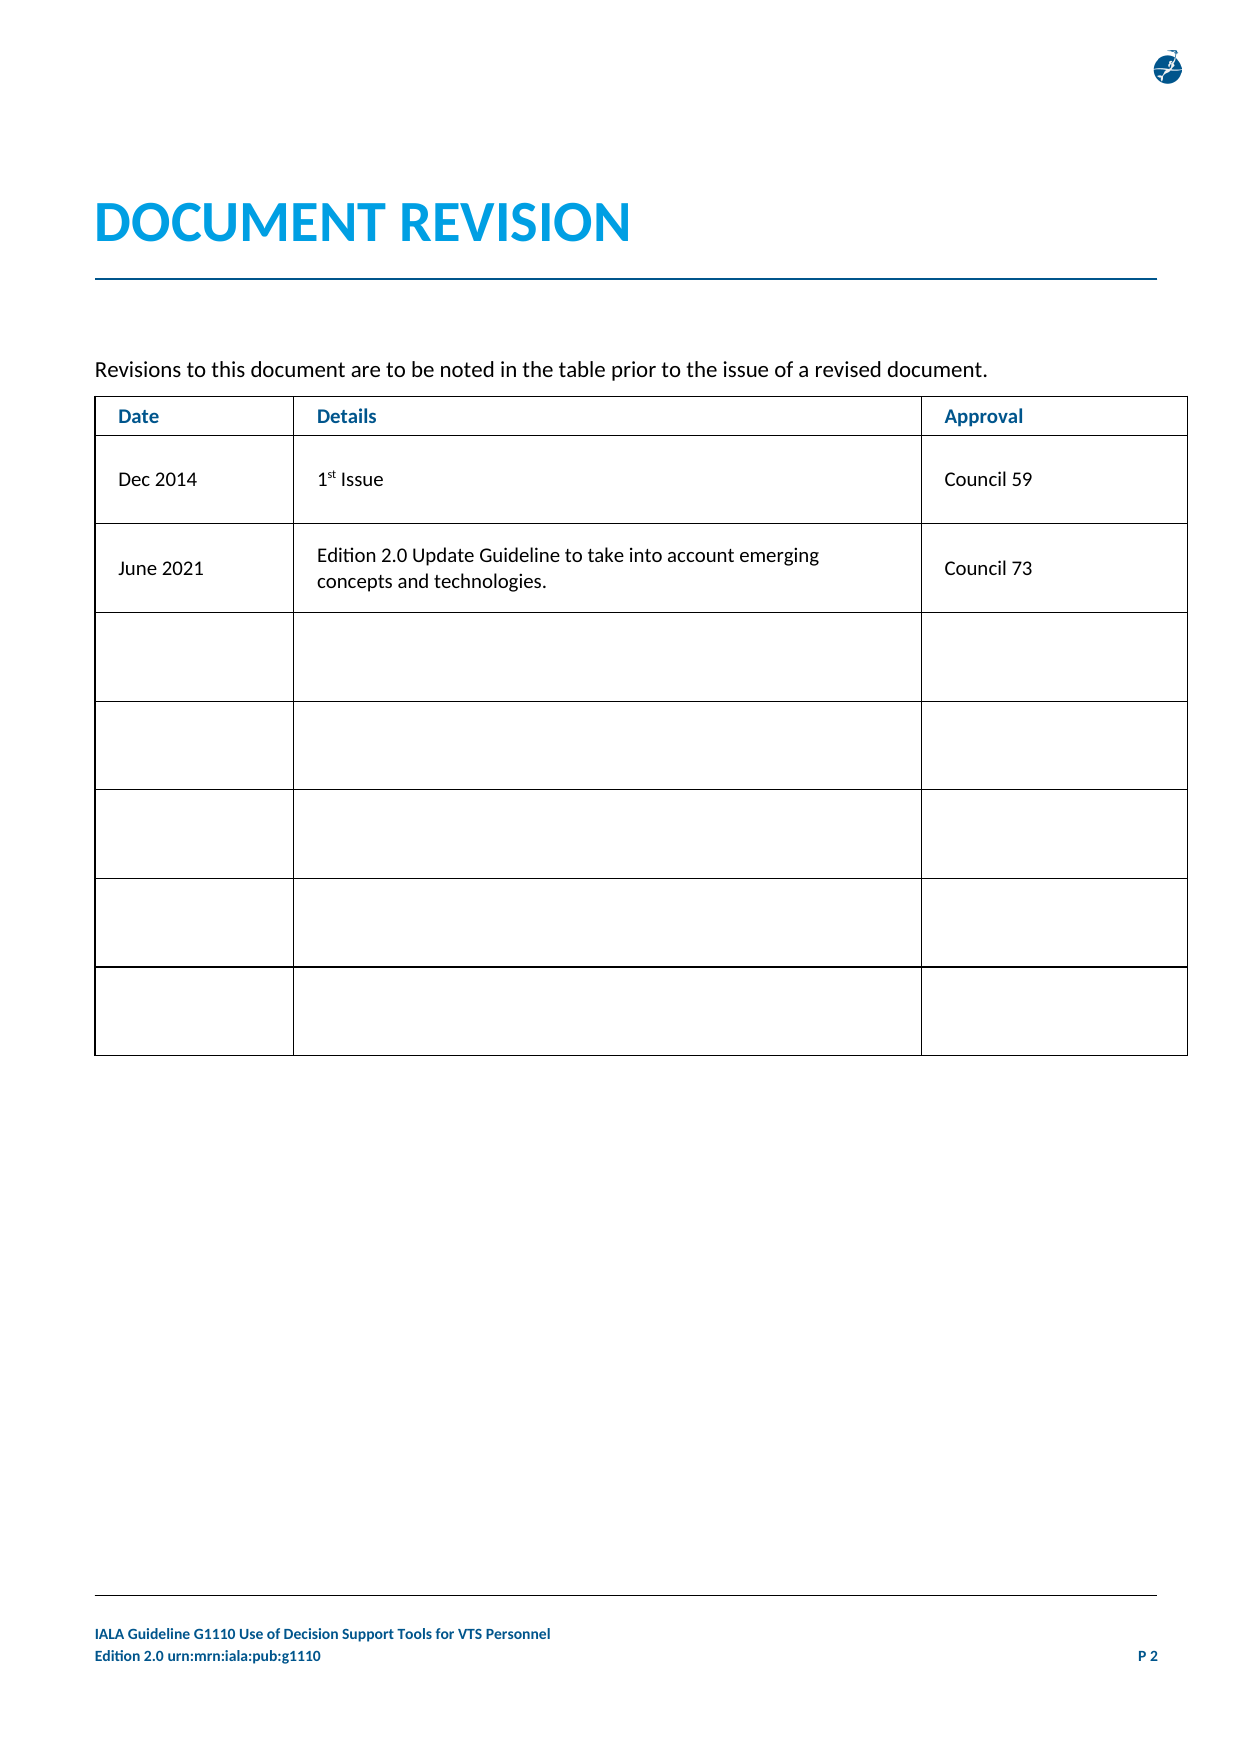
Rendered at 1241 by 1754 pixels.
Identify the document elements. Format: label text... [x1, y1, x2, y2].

table_cell [294, 879, 921, 966]
table_cell [96, 790, 293, 878]
table_header Date [96, 397, 293, 434]
table_cell [96, 702, 293, 789]
table_cell [922, 702, 1187, 789]
table_cell [294, 790, 921, 878]
table_cell Dec 2014 [96, 436, 293, 523]
text Revisions to this document are to be noted in the table prior to the issue of a revised document. [94, 355, 1157, 383]
table_cell Council 59 [922, 436, 1187, 523]
table_cell Council 73 [922, 524, 1187, 612]
table_cell [294, 613, 921, 701]
table_cell [294, 702, 921, 789]
picture [1122, 0, 1241, 119]
table_header Details [294, 397, 921, 434]
table_cell [922, 968, 1187, 1055]
table_cell [922, 879, 1187, 966]
table_cell Edition 2.0 Update Guideline to take into account emerging concepts and technologies. [294, 524, 921, 612]
table_cell 1st Issue [294, 436, 921, 523]
table_cell [96, 879, 293, 966]
table_cell [96, 613, 293, 701]
table_cell [96, 968, 293, 1055]
table_header Approval [922, 397, 1187, 434]
table_cell June 2021 [96, 524, 293, 612]
table_cell [294, 968, 921, 1055]
table_cell [922, 790, 1187, 878]
table_cell [922, 613, 1187, 701]
